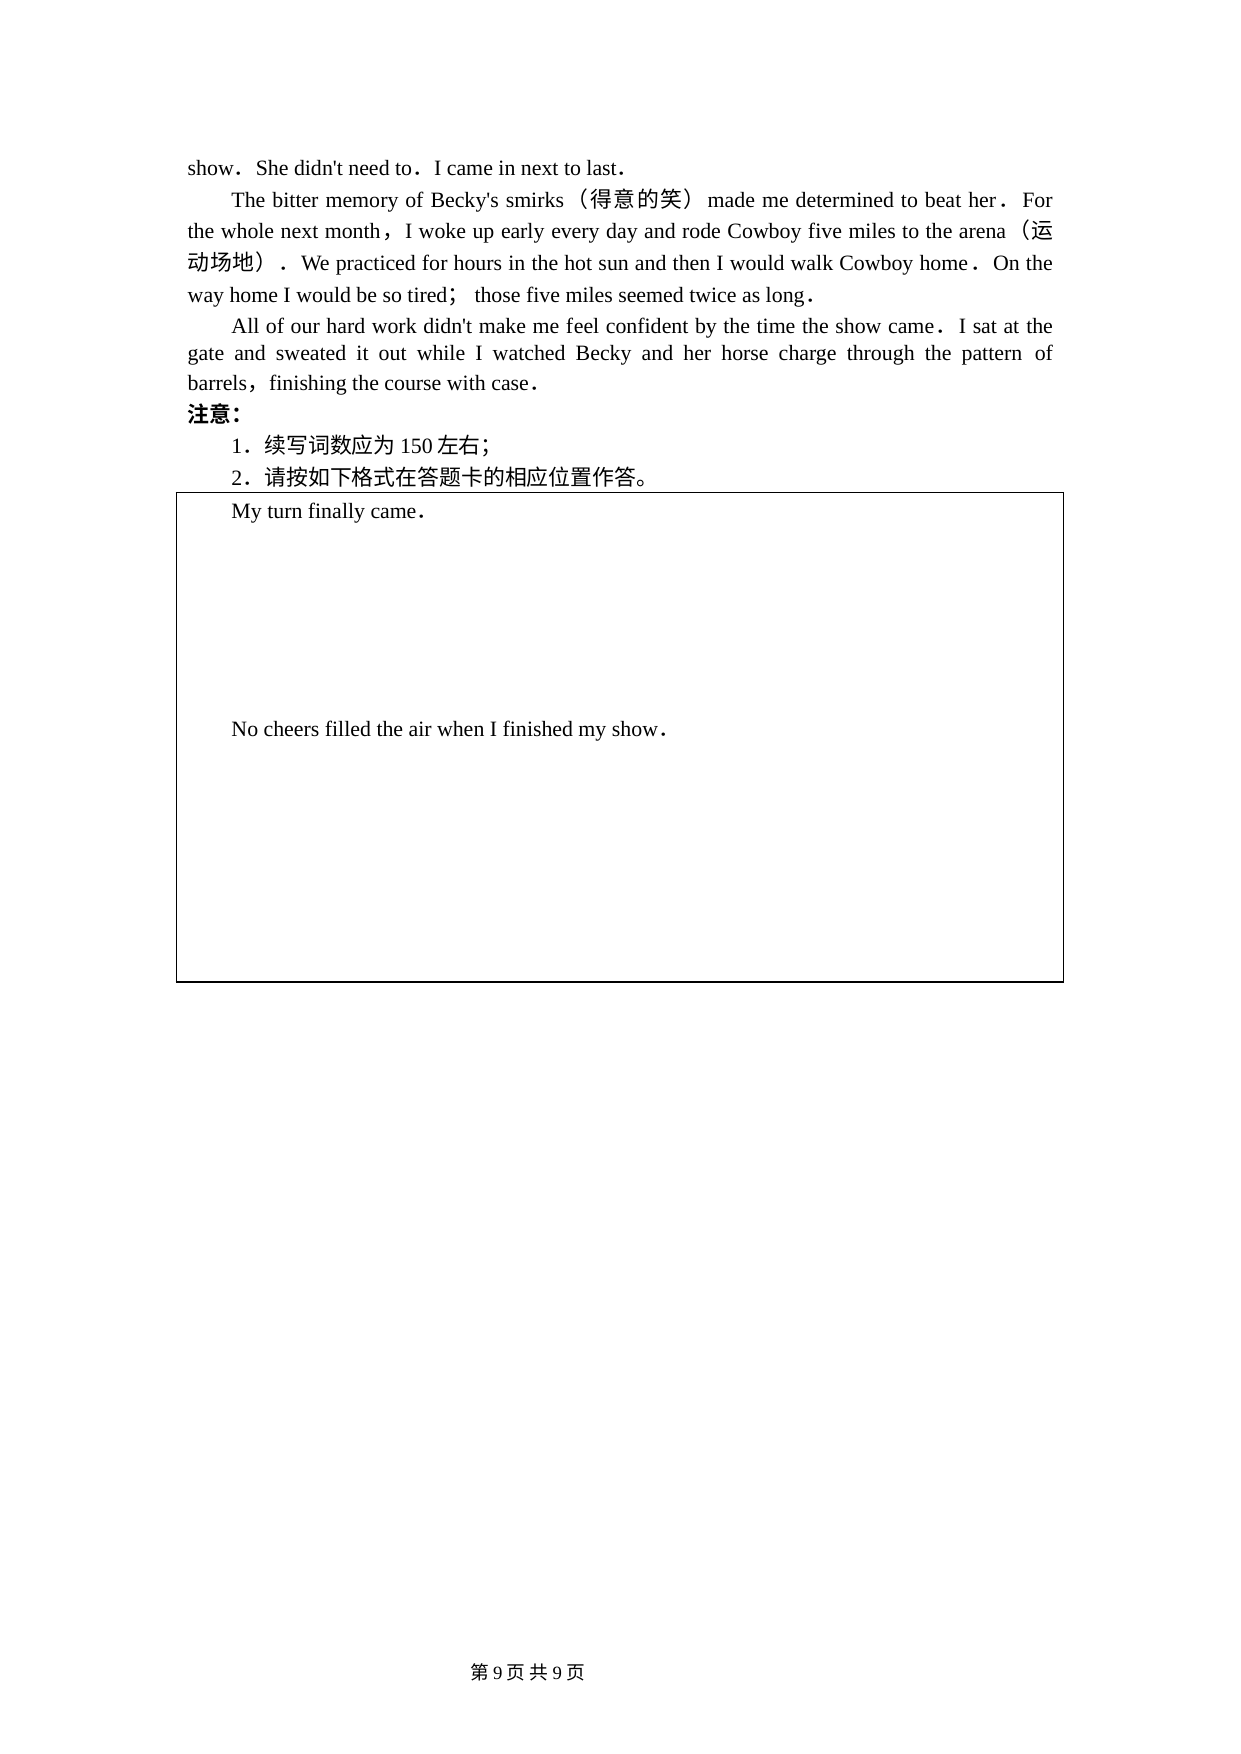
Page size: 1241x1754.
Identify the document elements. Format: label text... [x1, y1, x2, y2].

text The bitter memory of Becky's smirks（得意的笑）made me determined to beat her．For the whole next month，I woke up early every day and rode Cowboy five miles to the arena（运动场地）．We practiced for hours in the hot sun and then I would walk Cowboy home．On the way home I would be so tired； those five miles seemed twice as long． [187, 182, 1053, 308]
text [187, 150, 1053, 182]
text 注意： [187, 397, 1053, 428]
text All of our hard work didn't make me feel confident by the time the show came．I sat at the gate and sweated it out while I watched Becky and her horse charge through the pattern of barrels，finishing the course with case． [187, 308, 1053, 397]
text 2．请按如下格式在答题卡的相应位置作答。 [187, 460, 1053, 492]
table_header My turn finally came． No cheers filled the air when I finished my show． [177, 493, 1063, 981]
text 1．续写词数应为150左右； [187, 428, 1053, 460]
